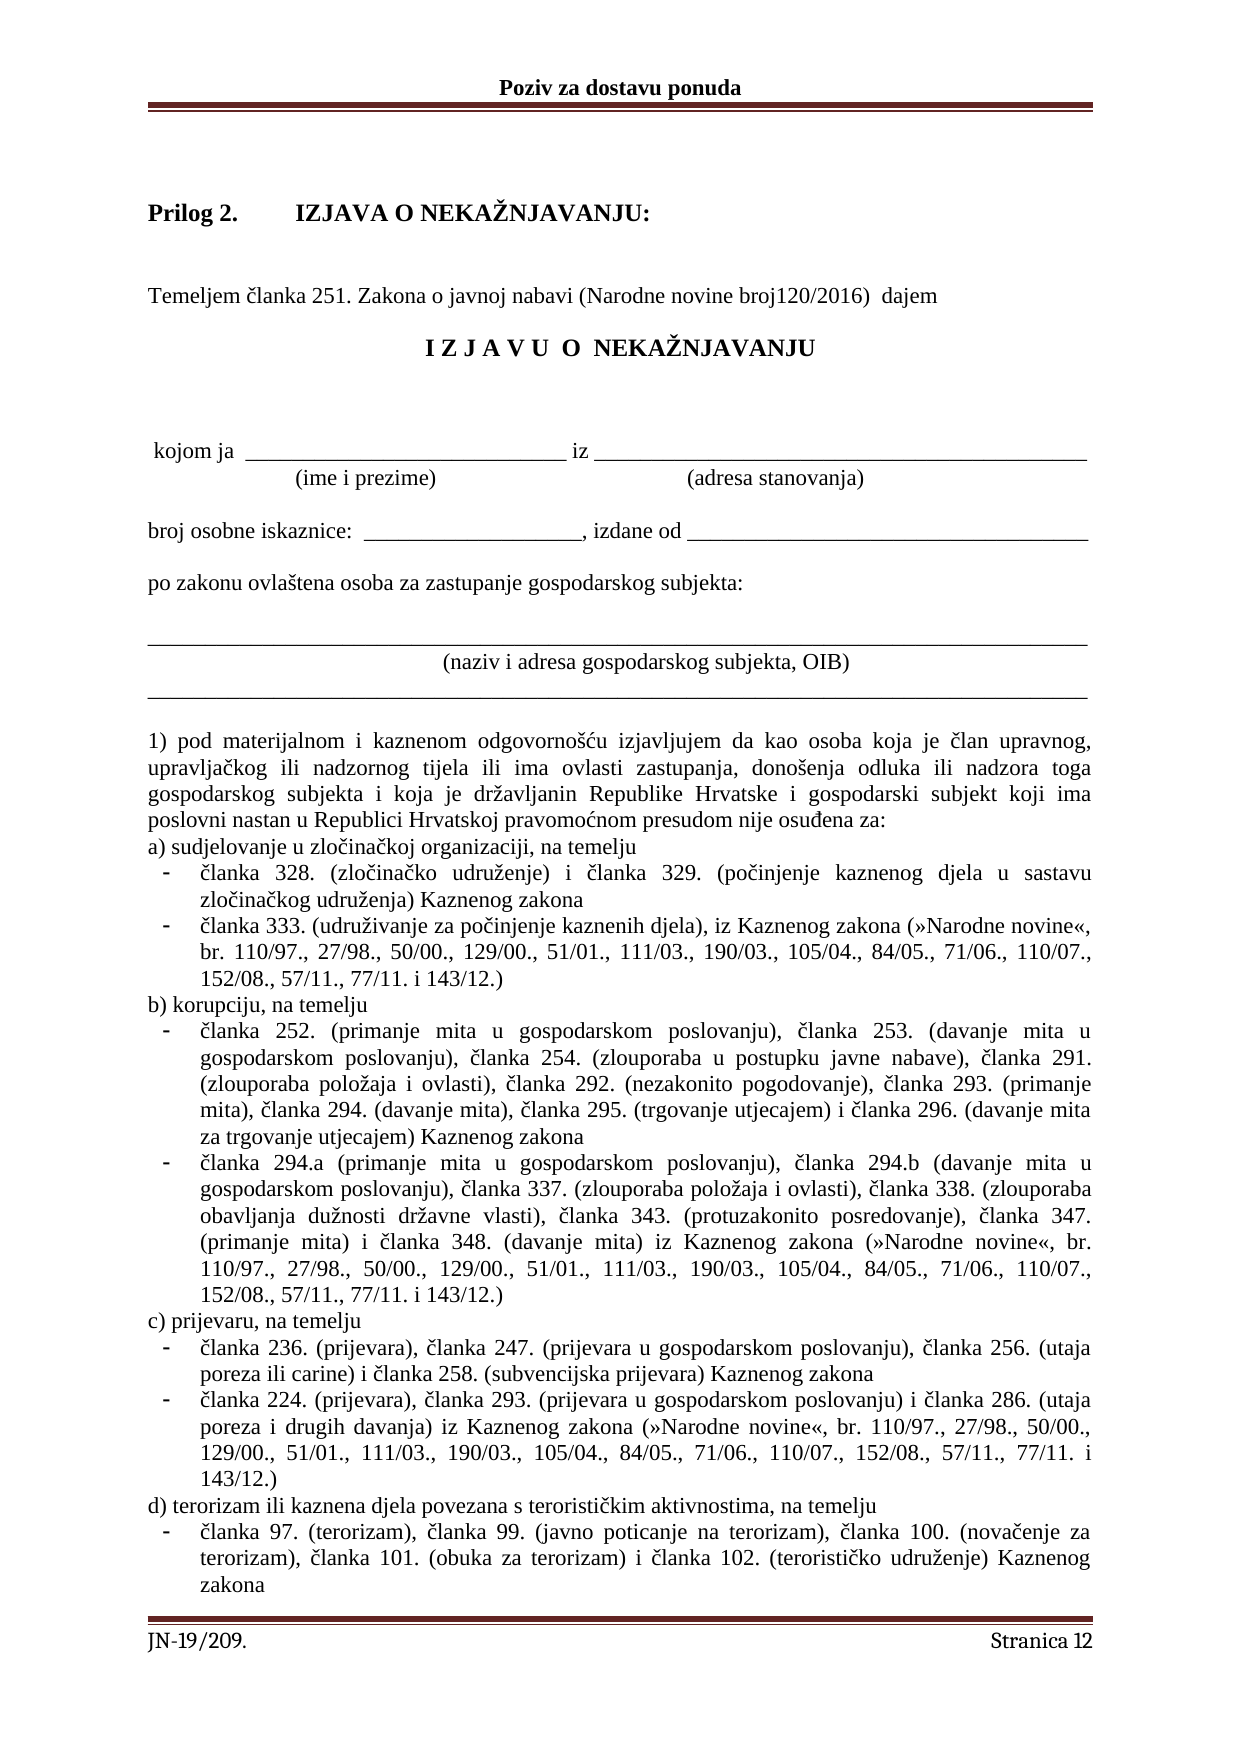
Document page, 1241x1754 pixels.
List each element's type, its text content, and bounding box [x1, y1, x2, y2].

text broj osobne iskaznice: ___________________, izdane od ___________________________________ [148, 517, 1093, 543]
text (ime i prezime) (adresa stanovanja) [148, 464, 1093, 490]
list članka 294.a (primanje mita u gospodarskom poslovanju), članka 294.b (davanje mita u gospodarskom poslovanju), članka 337. (zlouporaba položaja i ovlasti), članka 338. (zlouporaba obavljanja dužnosti državne vlasti), članka 343. (protuzakonito posredovanje), članka 347. (primanje mita) i članka 348. (davanje mita) iz Kaznenog zakona (»Narodne novine«, br. 110/97., 27/98., 50/00., 129/00., 51/01., 111/03., 190/03., 105/04., 84/05., 71/06., 110/07., 152/08., 57/11., 77/11. i 143/12.) [162, 1149, 1093, 1307]
text c) prijevaru, na temelju [148, 1307, 1093, 1334]
text (naziv i adresa gospodarskog subjekta, OIB) [148, 648, 1093, 675]
text d) terorizam ili kaznena djela povezana s terorističkim aktivnostima, na temelju [148, 1492, 1093, 1518]
list članka 97. (terorizam), članka 99. (javno poticanje na terorizam), članka 100. (novačenje za terorizam), članka 101. (obuka za terorizam) i članka 102. (terorističko udruženje) Kaznenog zakona [162, 1518, 1093, 1597]
text po zakonu ovlaštena osoba za zastupanje gospodarskog subjekta: [148, 569, 1093, 596]
list članka 333. (udruživanje za počinjenje kaznenih djela), iz Kaznenog zakona (»Narodne novine«, br. 110/97., 27/98., 50/00., 129/00., 51/01., 111/03., 190/03., 105/04., 84/05., 71/06., 110/07., 152/08., 57/11., 77/11. i 143/12.) [162, 912, 1093, 991]
text I Z J A V U O NEKAŽNJAVANJU [148, 333, 1093, 361]
list članka 224. (prijevara), članka 293. (prijevara u gospodarskom poslovanju) i članka 286. (utaja poreza i drugih davanja) iz Kaznenog zakona (»Narodne novine«, br. 110/97., 27/98., 50/00., 129/00., 51/01., 111/03., 190/03., 105/04., 84/05., 71/06., 110/07., 152/08., 57/11., 77/11. i 143/12.) [162, 1386, 1093, 1492]
text Prilog 2. IZJAVA O NEKAŽNJAVANJU: [148, 198, 1093, 226]
text b) korupciju, na temelju [148, 991, 1093, 1017]
list članka 252. (primanje mita u gospodarskom poslovanju), članka 253. (davanje mita u gospodarskom poslovanju), članka 254. (zlouporaba u postupku javne nabave), članka 291. (zlouporaba položaja i ovlasti), članka 292. (nezakonito pogodovanje), članka 293. (primanje mita), članka 294. (davanje mita), članka 295. (trgovanje utjecajem) i članka 296. (davanje mita za trgovanje utjecajem) Kaznenog zakona [162, 1017, 1093, 1149]
text __________________________________________________________________________________ [148, 675, 1093, 701]
text Temeljem članka 251. Zakona o javnoj nabavi (Narodne novine broj120/2016) dajem [148, 282, 1093, 308]
list članka 328. (zločinačko udruženje) i članka 329. (počinjenje kaznenog djela u sastavu zločinačkog udruženja) Kaznenog zakona [162, 859, 1093, 912]
text 1) pod materijalnom i kaznenom odgovornošću izjavljujem da kao osoba koja je član upravnog, upravljačkog ili nadzornog tijela ili ima ovlasti zastupanja, donošenja odluka ili nadzora toga gospodarskog subjekta i koja je državljanin Republike Hrvatske i gospodarski subjekt koji ima poslovni nastan u Republici Hrvatskoj pravomoćnom presudom nije osuđena za: [148, 727, 1093, 833]
text __________________________________________________________________________________ [148, 622, 1093, 648]
list članka 236. (prijevara), članka 247. (prijevara u gospodarskom poslovanju), članka 256. (utaja poreza ili carine) i članka 258. (subvencijska prijevara) Kaznenog zakona [162, 1334, 1093, 1386]
text a) sudjelovanje u zločinačkoj organizaciji, na temelju [148, 833, 1093, 859]
text kojom ja ____________________________ iz ___________________________________________ [148, 438, 1093, 464]
